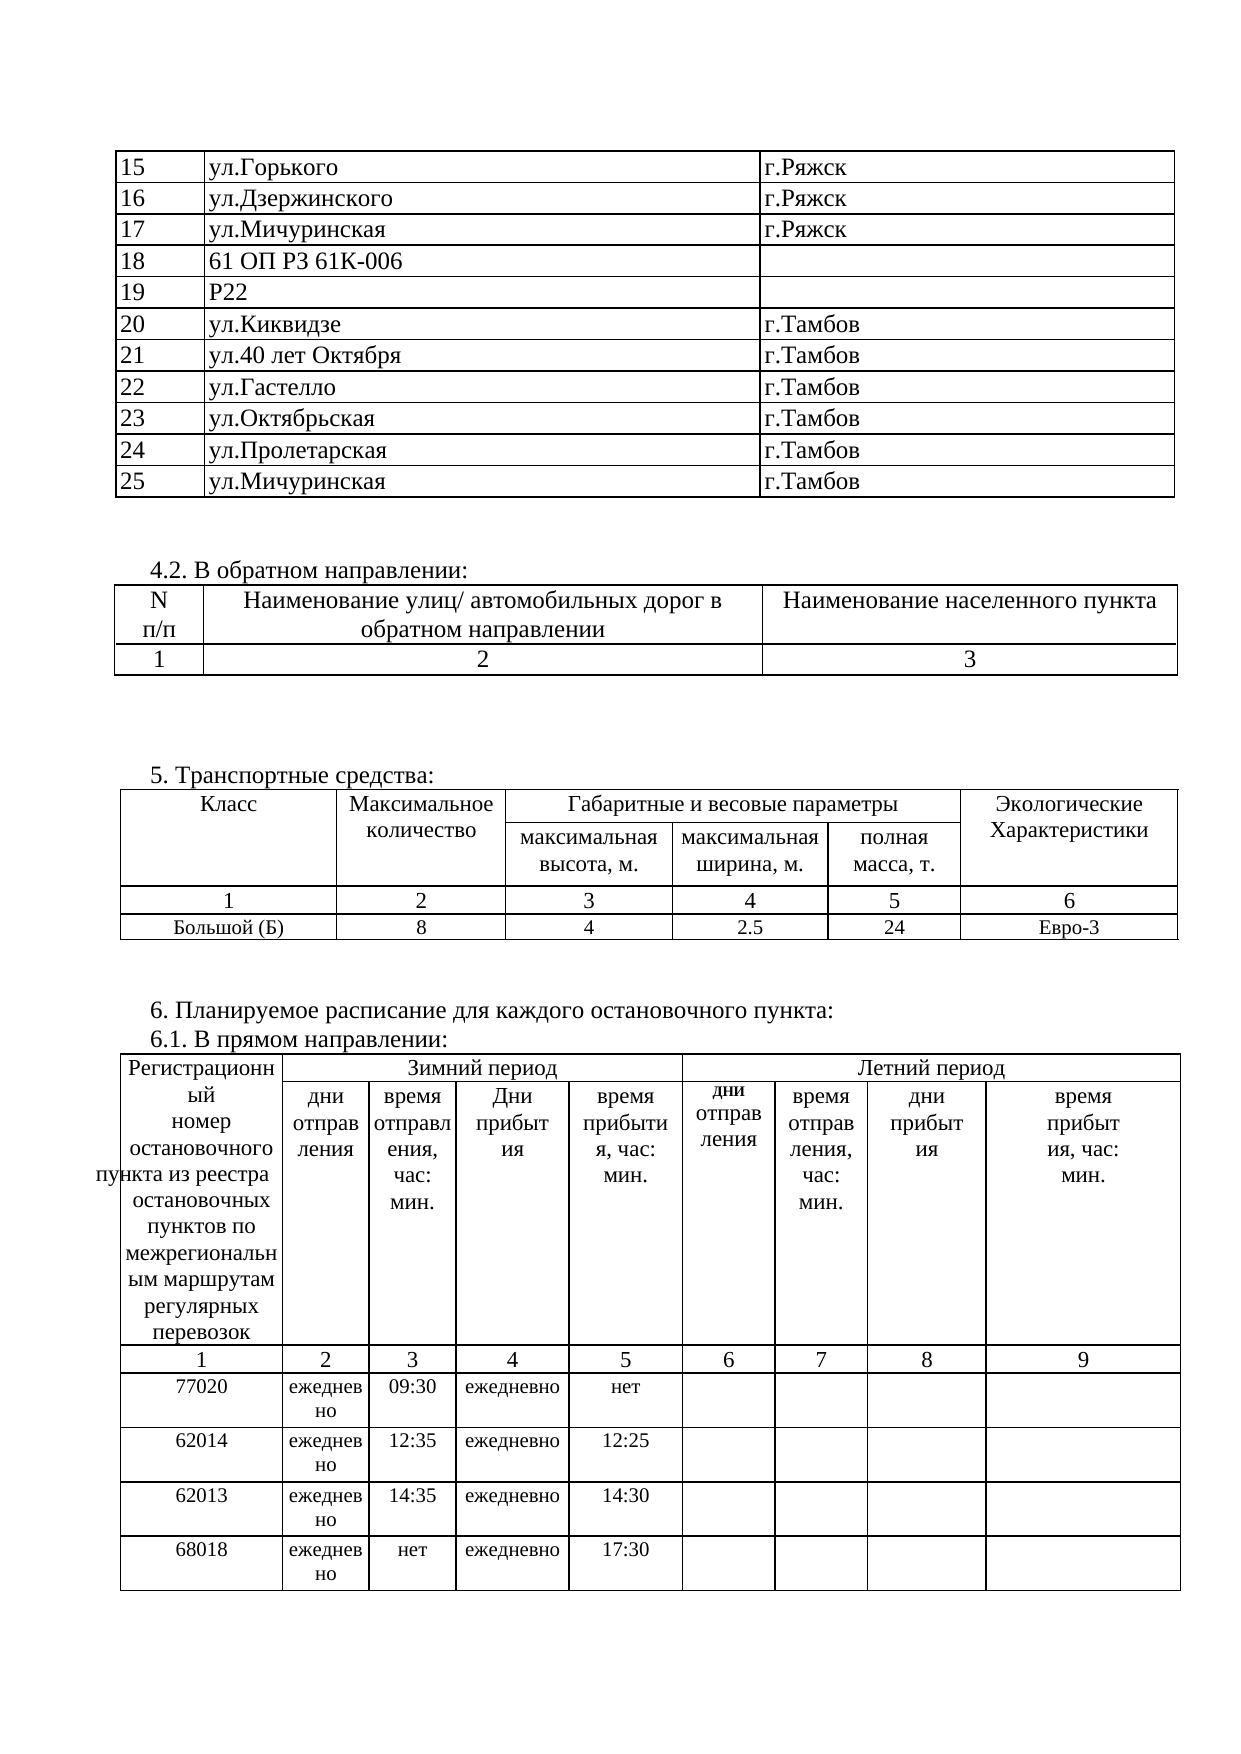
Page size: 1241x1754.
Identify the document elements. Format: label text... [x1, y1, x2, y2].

table_cell время прибыти я, час: мин. [570, 1082, 682, 1344]
table_cell 14:30 [570, 1483, 682, 1535]
table_header Максимальное количество [337, 790, 505, 885]
table_cell ежедневно [283, 1537, 368, 1590]
table_cell 4 [457, 1346, 568, 1372]
table_cell 9 [987, 1346, 1180, 1372]
table_cell 62013 [121, 1483, 282, 1535]
table_cell ежедневно [457, 1374, 568, 1427]
table_cell 19 [117, 277, 204, 307]
table_cell 17:30 [570, 1537, 682, 1590]
table_cell Большой (Б) [121, 915, 336, 939]
table_cell время прибыт ия, час: мин. [987, 1082, 1180, 1344]
table_cell г.Тамбов [761, 340, 1174, 370]
table_cell [776, 1483, 867, 1535]
table_cell ежедневно [283, 1374, 368, 1427]
table_cell 3 [370, 1346, 455, 1372]
table_cell [868, 1483, 985, 1535]
table_cell 1 [121, 887, 336, 913]
table_cell г.Тамбов [761, 309, 1174, 339]
table_cell [776, 1428, 867, 1481]
table_cell [868, 1537, 985, 1590]
table_cell 6 [961, 887, 1177, 913]
table_cell 8 [337, 915, 505, 939]
table_cell дни прибыт ия [868, 1082, 985, 1344]
table_cell 2 [204, 645, 762, 674]
table_cell г.Тамбов [761, 466, 1174, 496]
table_header Наименование улиц/ автомобильных дорог в обратном направлении [204, 586, 762, 643]
table_cell 7 [776, 1346, 867, 1372]
table_cell 12:35 [370, 1428, 455, 1481]
table_cell [868, 1374, 985, 1427]
table_cell 4 [506, 915, 672, 939]
table_cell 2.5 [673, 915, 827, 939]
table_cell 2 [283, 1346, 368, 1372]
table_cell 17 [117, 215, 204, 244]
table_cell ул.Мичуринская [205, 466, 759, 496]
table_header Наименование населенного пункта [763, 586, 1177, 643]
table_cell 22 [117, 372, 204, 402]
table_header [121, 1055, 282, 1344]
table_cell [776, 1537, 867, 1590]
table_cell полная масса, т. [829, 823, 960, 885]
table_cell [683, 1483, 774, 1535]
table_cell 14:35 [370, 1483, 455, 1535]
table_cell г.Ряжск [761, 215, 1174, 244]
table_cell 8 [868, 1346, 985, 1372]
table_header N п/п [115, 586, 203, 643]
table_cell ул.Пролетарская [205, 435, 759, 464]
table_cell 6 [683, 1346, 774, 1372]
table_header Габаритные и весовые параметры [506, 790, 960, 822]
table_cell ежедневно [283, 1428, 368, 1481]
table_cell 77020 [121, 1374, 282, 1427]
table_cell время отправл ения, час: мин. [370, 1082, 455, 1344]
table_cell [761, 246, 1174, 276]
table_cell ул.Горького [205, 152, 759, 181]
table_cell 2 [337, 887, 505, 913]
table_cell ДНИ отправ ления [683, 1082, 774, 1344]
table_cell [683, 1374, 774, 1427]
table_cell [987, 1428, 1180, 1481]
table_cell нет [370, 1537, 455, 1590]
table_cell г.Тамбов [761, 435, 1174, 464]
text 6. Планируемое расписание для каждого остановочного пункта: [150, 995, 1090, 1024]
table_cell время отправ ления, час: мин. [776, 1082, 867, 1344]
table_cell 12:25 [570, 1428, 682, 1481]
table_cell ул.Октябрьская [205, 403, 759, 433]
table_cell [683, 1428, 774, 1481]
table_cell 20 [117, 309, 204, 339]
table_cell максимальная ширина, м. [673, 823, 827, 885]
table_cell [776, 1374, 867, 1427]
table_cell 5 [829, 887, 960, 913]
table_cell 62014 [121, 1428, 282, 1481]
table_header Класс [121, 790, 336, 885]
table_cell 3 [763, 643, 1177, 674]
table_cell ул.40 лет Октября [205, 340, 759, 370]
table_cell 1 [115, 644, 203, 674]
table_cell [987, 1537, 1180, 1590]
text 4.2. В обратном направлении: [150, 555, 1090, 584]
table_cell максимальная высота, м. [506, 823, 672, 885]
table_cell г.Ряжск [761, 183, 1174, 213]
table_cell ежедневно [283, 1483, 368, 1535]
table_cell 3 [506, 887, 672, 913]
table_cell нет [570, 1374, 682, 1427]
table_cell 18 [117, 246, 204, 276]
table_cell 21 [117, 340, 204, 370]
table_cell [761, 277, 1174, 307]
table_cell ежедневно [457, 1483, 568, 1535]
table_cell г.Ряжск [761, 152, 1174, 181]
table_cell Р22 [205, 277, 759, 307]
table_cell Евро-3 [961, 915, 1177, 939]
table_cell 4 [673, 887, 827, 913]
table_cell [868, 1428, 985, 1481]
table_cell 24 [117, 435, 204, 464]
table_cell 24 [829, 915, 960, 939]
table_cell [987, 1374, 1180, 1427]
table_cell 25 [117, 466, 204, 496]
table_cell г.Тамбов [761, 403, 1174, 433]
table_cell 23 [117, 403, 204, 433]
table_cell 16 [117, 183, 204, 213]
text 6.1. В прямом направлении: [150, 1024, 1090, 1053]
table_cell 15 [117, 152, 204, 181]
table_cell 5 [570, 1346, 682, 1372]
table_cell Дни прибыт ия [457, 1082, 568, 1344]
table_cell ежедневно [457, 1537, 568, 1590]
table_cell 61 ОП РЗ 61К-006 [205, 246, 759, 276]
table_cell ул.Мичуринская [205, 215, 759, 244]
table_cell ул.Гастелло [205, 372, 759, 402]
table_header Зимний период [283, 1055, 682, 1081]
table_header Экологические Характеристики [961, 790, 1177, 885]
table_cell [683, 1537, 774, 1590]
table_cell 1 [121, 1346, 282, 1372]
table_cell ул.Дзержинского [205, 183, 759, 213]
table_cell ул.Киквидзе [205, 309, 759, 339]
table_cell г.Тамбов [761, 372, 1174, 402]
text 5. Транспортные средства: [150, 760, 1090, 788]
table_cell дни отправ ления [283, 1082, 368, 1344]
table_cell [987, 1483, 1180, 1535]
table_cell 09:30 [370, 1374, 455, 1427]
table_cell ежедневно [457, 1428, 568, 1481]
table_header Летний период [683, 1055, 1180, 1081]
table_cell 68018 [121, 1537, 282, 1590]
